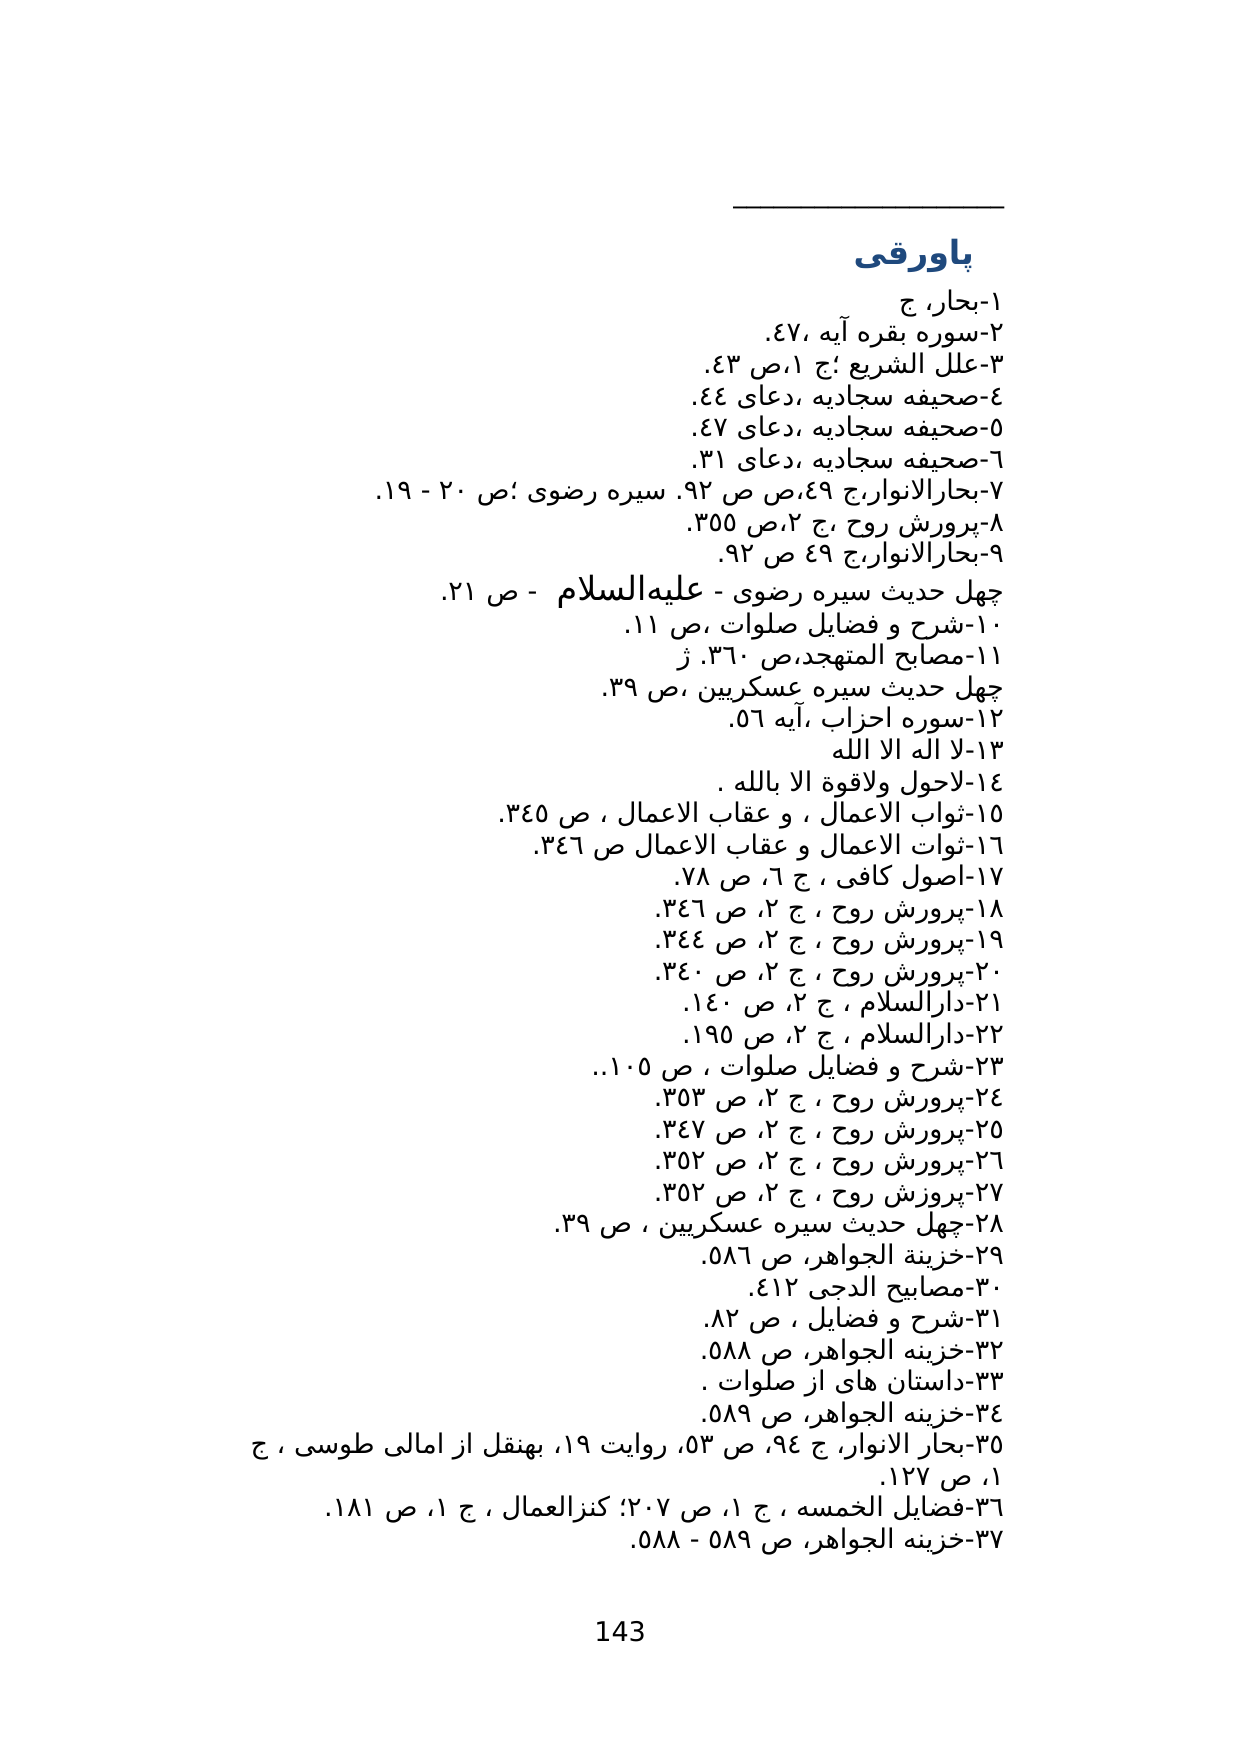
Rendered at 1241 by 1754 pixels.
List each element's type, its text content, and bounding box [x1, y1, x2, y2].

text چهل حديث سيره عسكريين ،ص ٣٩. [236, 671, 1004, 703]
text ١٧-اصول كافى ، ج ٦، ص ٧٨. [236, 861, 1004, 892]
text ٢٩-خزينة الجواهر، ص ٥٨٦. [236, 1239, 1004, 1271]
text ٥-صحيفه سجاديه ،دعاى ٤٧. [236, 411, 1004, 443]
text ٢٣-شرح و فضايل صلوات ، ص ١٠٥.. [236, 1050, 1004, 1081]
text ٢-سوره بقره آيه ،٤٧. [236, 317, 1004, 348]
text ٤-صحيفه سجاديه ،دعاى ٤٤. [236, 380, 1004, 411]
text ١١-مصابح المتهجد،ص ٣٦٠. ژ [236, 639, 1004, 671]
text ٩-بحارالانوار،ج ٤٩ ص ٩٢. [236, 538, 1004, 569]
text ٨-پرورش روح ،ج ٢،ص ٣٥٥. [236, 506, 1004, 538]
text ____________________ [236, 177, 1004, 209]
text ١٣-لا اله الا الله [236, 734, 1004, 766]
text ١٥-ثواب الاعمال ، و عقاب الاعمال ، ص ٣٤٥. [236, 797, 1004, 829]
text ٢٠-پرورش روح ، ج ٢، ص ٣٤٠. [236, 955, 1004, 987]
text ١٠-شرح و فضايل صلوات ،ص ١١. [236, 608, 1004, 639]
text ١٦-ثوات الاعمال و عقاب الاعمال ص ٣٤٦. [236, 829, 1004, 861]
text ٦-صحيفه سجاديه ،دعاى ٣١. [236, 443, 1004, 474]
text ٢٥-پرورش روح ، ج ٢، ص ٣٤٧. [236, 1113, 1004, 1144]
text ٢١-دارالسلام ، ج ٢، ص ١٤٠. [236, 987, 1004, 1018]
text ٧-بحارالانوار،ج ٤٩،ص ص ٩٢. سيره رضوى ؛ص ٢٠ - ١٩. [236, 474, 1004, 506]
text ٣٥-بحار الانوار، ج ٩٤، ص ٥٣، روايت ١٩، بهنقل از امالى طوسى ، ج ١، ص ١٢٧. [236, 1429, 1004, 1492]
text ٢٢-دارالسلام ، ج ٢، ص ١٩٥. [236, 1018, 1004, 1050]
text ١٨-پرورش روح ، ج ٢، ص ٣٤٦. [236, 892, 1004, 924]
text ٣١-شرح و فضايل ، ص ٨٢. [236, 1302, 1004, 1334]
text ٢٨-چهل حديث سيره عسكريين ، ص ٣٩. [236, 1208, 1004, 1239]
text ١٢-سوره احزاب ،آيه ٥٦. [236, 703, 1004, 734]
text ١-بحار، ج [236, 285, 1004, 317]
text ٣٧-خزينه الجواهر، ص ٥٨٩ - ٥٨٨. [236, 1523, 1004, 1555]
text ٣-علل الشريع ؛ج ١،ص ٤٣. [236, 348, 1004, 380]
text ١٤-لاحول ولاقوة الا بالله . [236, 766, 1004, 797]
text ٣٠-مصابيح الدجى ٤١٢. [236, 1271, 1004, 1302]
text ٢٧-پروزش روح ، ج ٢، ص ٣٥٢. [236, 1176, 1004, 1208]
text ١٩-پرورش روح ، ج ٢، ص ٣٤٤. [236, 924, 1004, 955]
text ٣٢-خزينه الجواهر، ص ٥٨٨. [236, 1334, 1004, 1366]
text ٢٦-پرورش روح ، ج ٢، ص ٣٥٢. [236, 1144, 1004, 1176]
text ٣٣-داستان هاى از صلوات . [236, 1366, 1004, 1397]
text چهل حديث سيره رضوى - عليه‌السلام - ص ٢١. [236, 569, 1004, 608]
subtitle پاورقی [236, 234, 1004, 273]
text ٣٦-فضايل الخمسه ، ج ١، ص ٢٠٧؛ كنزالعمال ، ج ١، ص ١٨١. [236, 1492, 1004, 1523]
text ٣٤-خزينه الجواهر، ص ٥٨٩. [236, 1397, 1004, 1429]
text ٢٤-پرورش روح ، ج ٢، ص ٣٥٣. [236, 1081, 1004, 1113]
